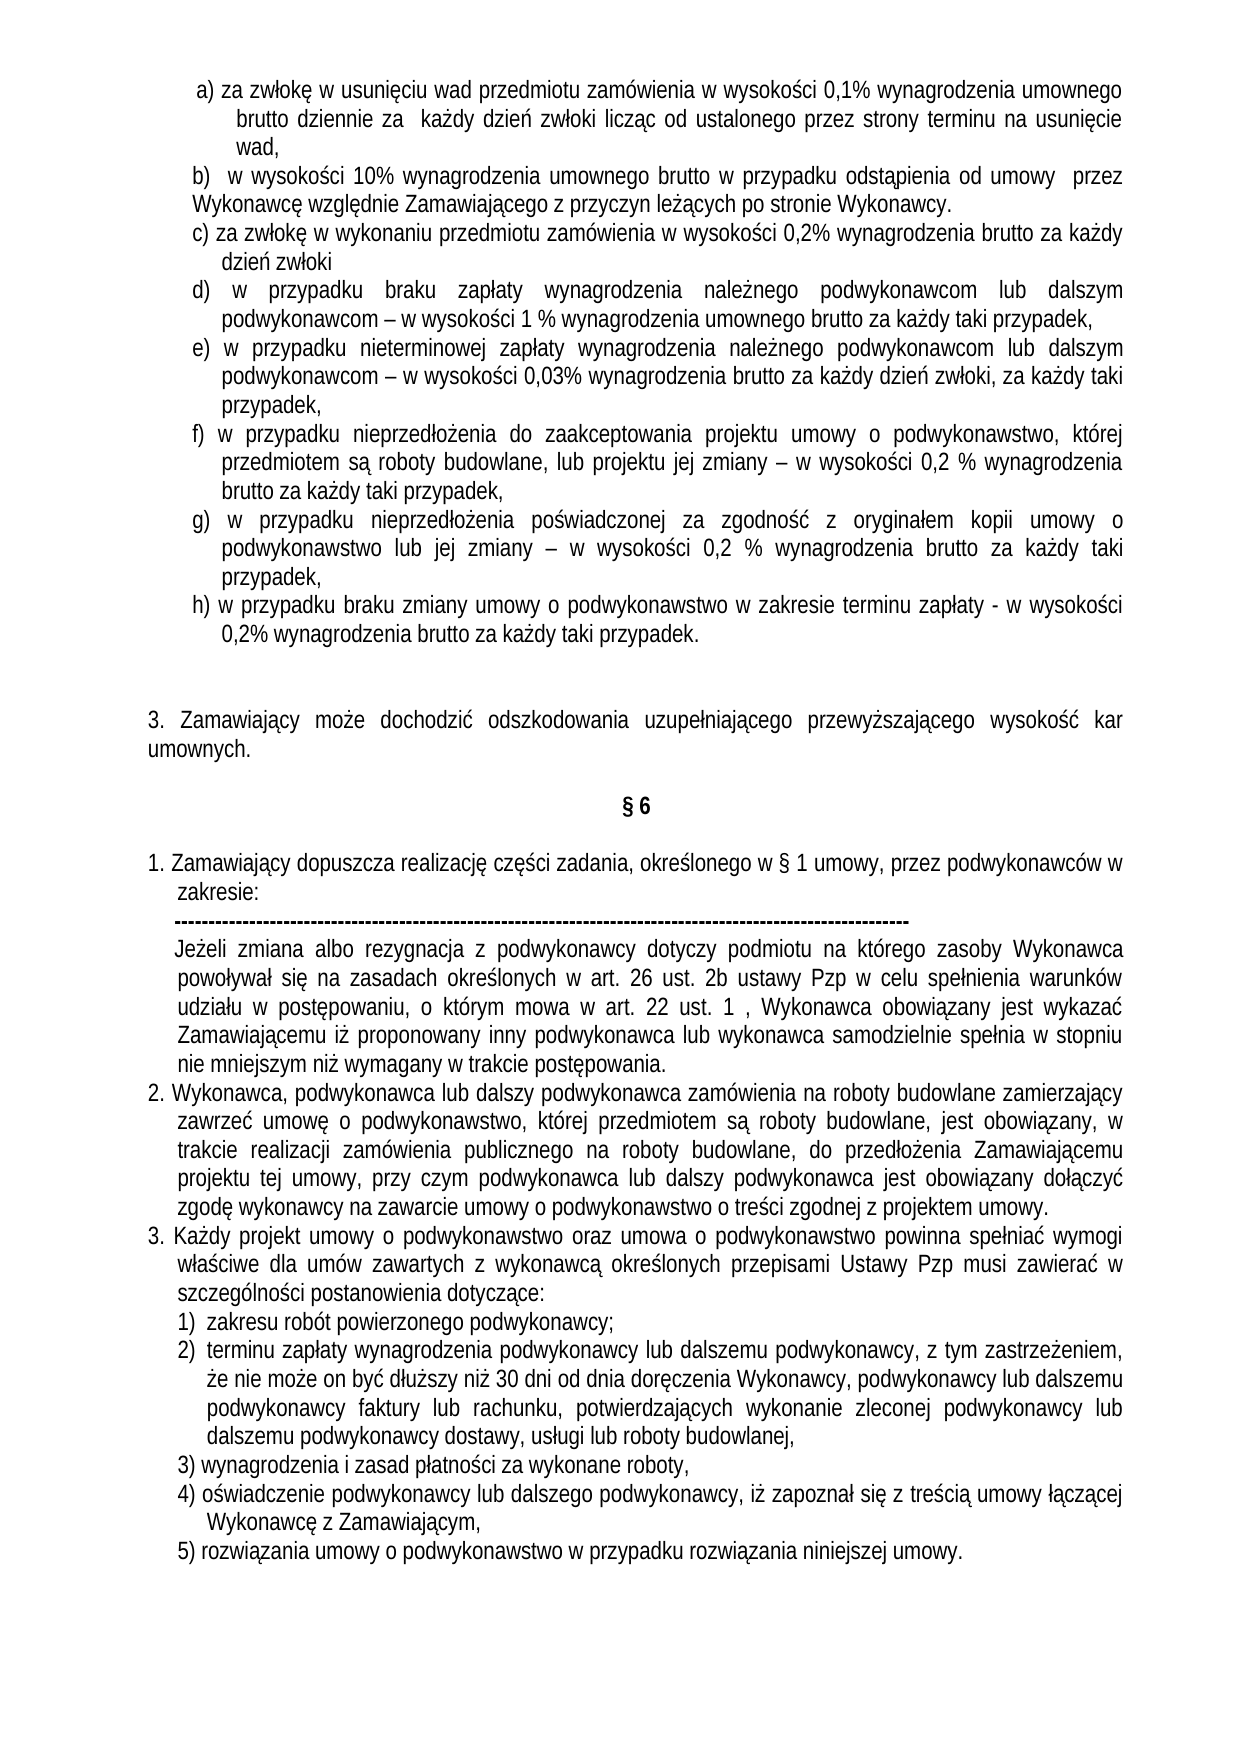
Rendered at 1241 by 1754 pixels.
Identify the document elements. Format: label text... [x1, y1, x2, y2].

text 3. Zamawiający może dochodzić odszkodowania uzupełniającego przewyższającego wysokość kar umownych. [148, 705, 1125, 762]
text 5) rozwiązania umowy o podwykonawstwo w przypadku rozwiązania niniejszej umowy. [148, 1536, 1125, 1564]
text 3) wynagrodzenia i zasad płatności za wykonane roboty, [148, 1450, 1125, 1478]
text f) w przypadku nieprzedłożenia do zaakceptowania projektu umowy o podwykonawstwo, której przedmiotem są roboty budowlane, lub projektu jej zmiany – w wysokości 0,2 % wynagrodzenia brutto za każdy taki przypadek, [192, 419, 1125, 504]
text § 6 [148, 791, 1125, 820]
text h) w przypadku braku zmiany umowy o podwykonawstwo w zakresie terminu zapłaty - w wysokości 0,2% wynagrodzenia brutto za każdy taki przypadek. [192, 591, 1125, 648]
text e) w przypadku nieterminowej zapłaty wynagrodzenia należnego podwykonawcom lub dalszym podwykonawcom – w wysokości 0,03% wynagrodzenia brutto za każdy dzień zwłoki, za każdy taki przypadek, [192, 333, 1125, 419]
text 2. Wykonawca, podwykonawca lub dalszy podwykonawca zamówienia na roboty budowlane zamierzający zawrzeć umowę o podwykonawstwo, której przedmiotem są roboty budowlane, jest obowiązany, w trakcie realizacji zamówienia publicznego na roboty budowlane, do przedłożenia Zamawiającemu projektu tej umowy, przy czym podwykonawca lub dalszy podwykonawca jest obowiązany dołączyć zgodę wykonawcy na zawarcie umowy o podwykonawstwo o treści zgodnej z projektem umowy. [148, 1077, 1125, 1221]
text 1. Zamawiający dopuszcza realizację części zadania, określonego w § 1 umowy, przez podwykonawców w zakresie: [148, 848, 1125, 906]
text 2) terminu zapłaty wynagrodzenia podwykonawcy lub dalszemu podwykonawcy, z tym zastrzeżeniem, że nie może on być dłuższy niż 30 dni od dnia doręczenia Wykonawcy, podwykonawcy lub dalszemu podwykonawcy faktury lub rachunku, potwierdzających wykonanie zleconej podwykonawcy lub dalszemu podwykonawcy dostawy, usługi lub roboty budowlanej, [177, 1335, 1125, 1450]
text Jeżeli zmiana albo rezygnacja z podwykonawcy dotyczy podmiotu na którego zasoby Wykonawca powoływał się na zasadach określonych w art. 26 ust. 2b ustawy Pzp w celu spełnienia warunków udziału w postępowaniu, o którym mowa w art. 22 ust. 1 , Wykonawca obowiązany jest wykazać Zamawiającemu iż proponowany inny podwykonawca lub wykonawca samodzielnie spełnia w stopniu nie mniejszym niż wymagany w trakcie postępowania. [174, 934, 1125, 1077]
text a) za zwłokę w usunięciu wad przedmiotu zamówienia w wysokości 0,1% wynagrodzenia umownego brutto dziennie za każdy dzień zwłoki licząc od ustalonego przez strony terminu na usunięcie wad, [148, 75, 1125, 161]
text c) za zwłokę w wykonaniu przedmiotu zamówienia w wysokości 0,2% wynagrodzenia brutto za każdy dzień zwłoki [192, 218, 1125, 275]
text 4) oświadczenie podwykonawcy lub dalszego podwykonawcy, iż zapoznał się z treścią umowy łączącej Wykonawcę z Zamawiającym, [177, 1478, 1125, 1536]
text b) w wysokości 10% wynagrodzenia umownego brutto w przypadku odstąpienia od umowy przez Wykonawcę względnie Zamawiającego z przyczyn leżących po stronie Wykonawcy. [192, 161, 1125, 218]
text g) w przypadku nieprzedłożenia poświadczonej za zgodność z oryginałem kopii umowy o podwykonawstwo lub jej zmiany – w wysokości 0,2 % wynagrodzenia brutto za każdy taki przypadek, [192, 504, 1125, 591]
text ------------------------------------------------------------------------------------------------------------ [174, 906, 1125, 934]
text 3. Każdy projekt umowy o podwykonawstwo oraz umowa o podwykonawstwo powinna spełniać wymogi właściwe dla umów zawartych z wykonawcą określonych przepisami Ustawy Pzp musi zawierać w szczególności postanowienia dotyczące: [148, 1221, 1125, 1307]
text d) w przypadku braku zapłaty wynagrodzenia należnego podwykonawcom lub dalszym podwykonawcom – w wysokości 1 % wynagrodzenia umownego brutto za każdy taki przypadek, [192, 275, 1125, 333]
text 1) zakresu robót powierzonego podwykonawcy; [177, 1307, 1125, 1335]
